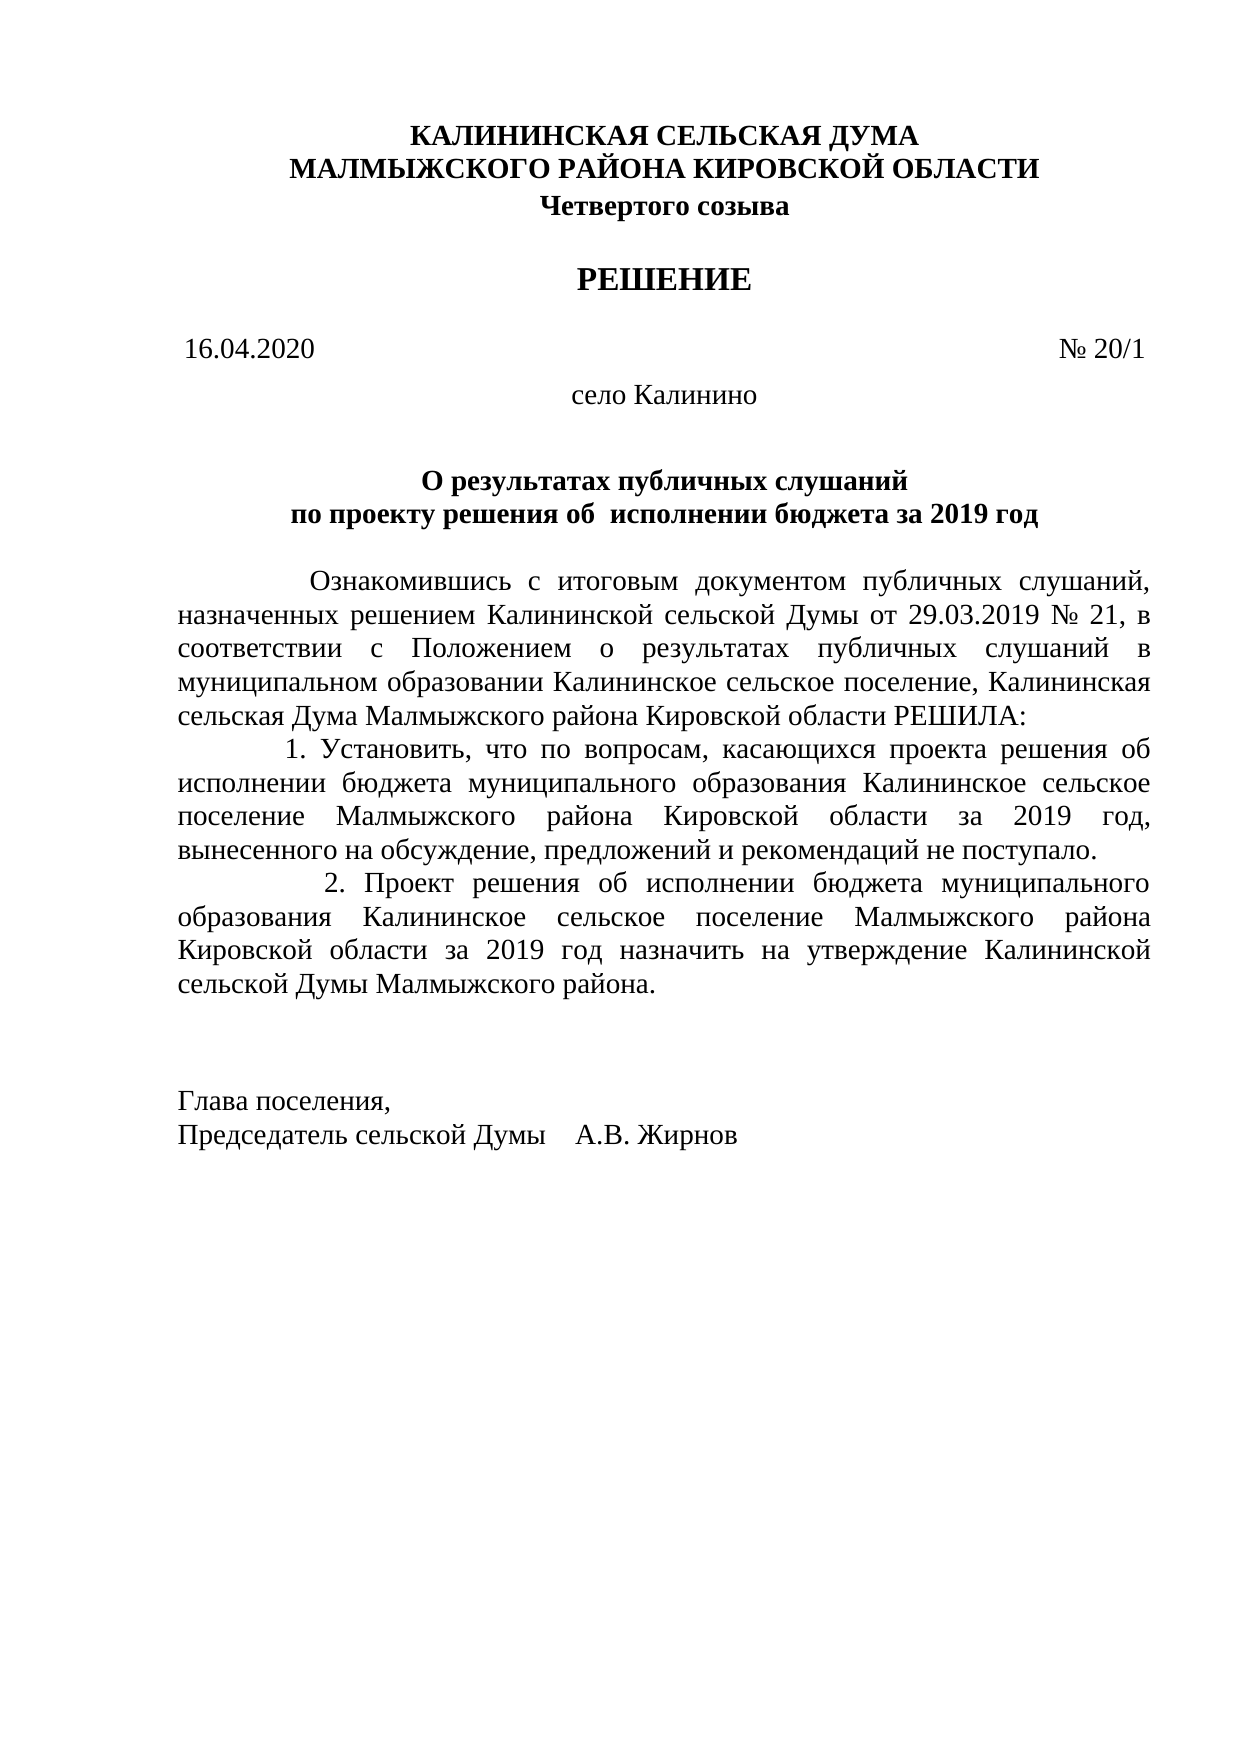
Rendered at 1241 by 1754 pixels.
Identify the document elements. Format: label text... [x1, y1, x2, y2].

text РЕШЕНИЕ [177, 260, 1152, 298]
text 2. Проект решения об исполнении бюджета муниципального образования Калининское сельское поселение Малмыжского района Кировской области за 2019 год назначить на утверждение Калининской сельской Думы Малмыжского района. [177, 865, 1152, 999]
text село Калинино [177, 365, 1152, 415]
text по проекту решения об исполнении бюджета за 2019 год [177, 496, 1152, 530]
text Председатель сельской Думы А.В. Жирнов [177, 1117, 1152, 1151]
text 16.04.2020 № 20/1 [177, 331, 1152, 365]
text О результатах публичных слушаний [177, 463, 1152, 496]
text Глава поселения, [177, 1083, 1152, 1117]
text КАЛИНИНСКАЯ СЕЛЬСКАЯ ДУМА [177, 118, 1152, 152]
text МАЛМЫЖСКОГО РАЙОНА КИРОВСКОЙ ОБЛАСТИ [177, 152, 1152, 185]
text Четвертого созыва [177, 185, 1152, 223]
text 1. Установить, что по вопросам, касающихся проекта решения об исполнении бюджета муниципального образования Калининское сельское поселение Малмыжского района Кировской области за 2019 год, вынесенного на обсуждение, предложений и рекомендаций не поступало. [177, 731, 1152, 865]
text Ознакомившись с итоговым документом публичных слушаний, назначенных решением Калининской сельской Думы от 29.03.2019 № 21, в соответствии с Положением о результатах публичных слушаний в муниципальном образовании Калининское сельское поселение, Калининская сельская Дума Малмыжского района Кировской области РЕШИЛА: [177, 563, 1152, 731]
